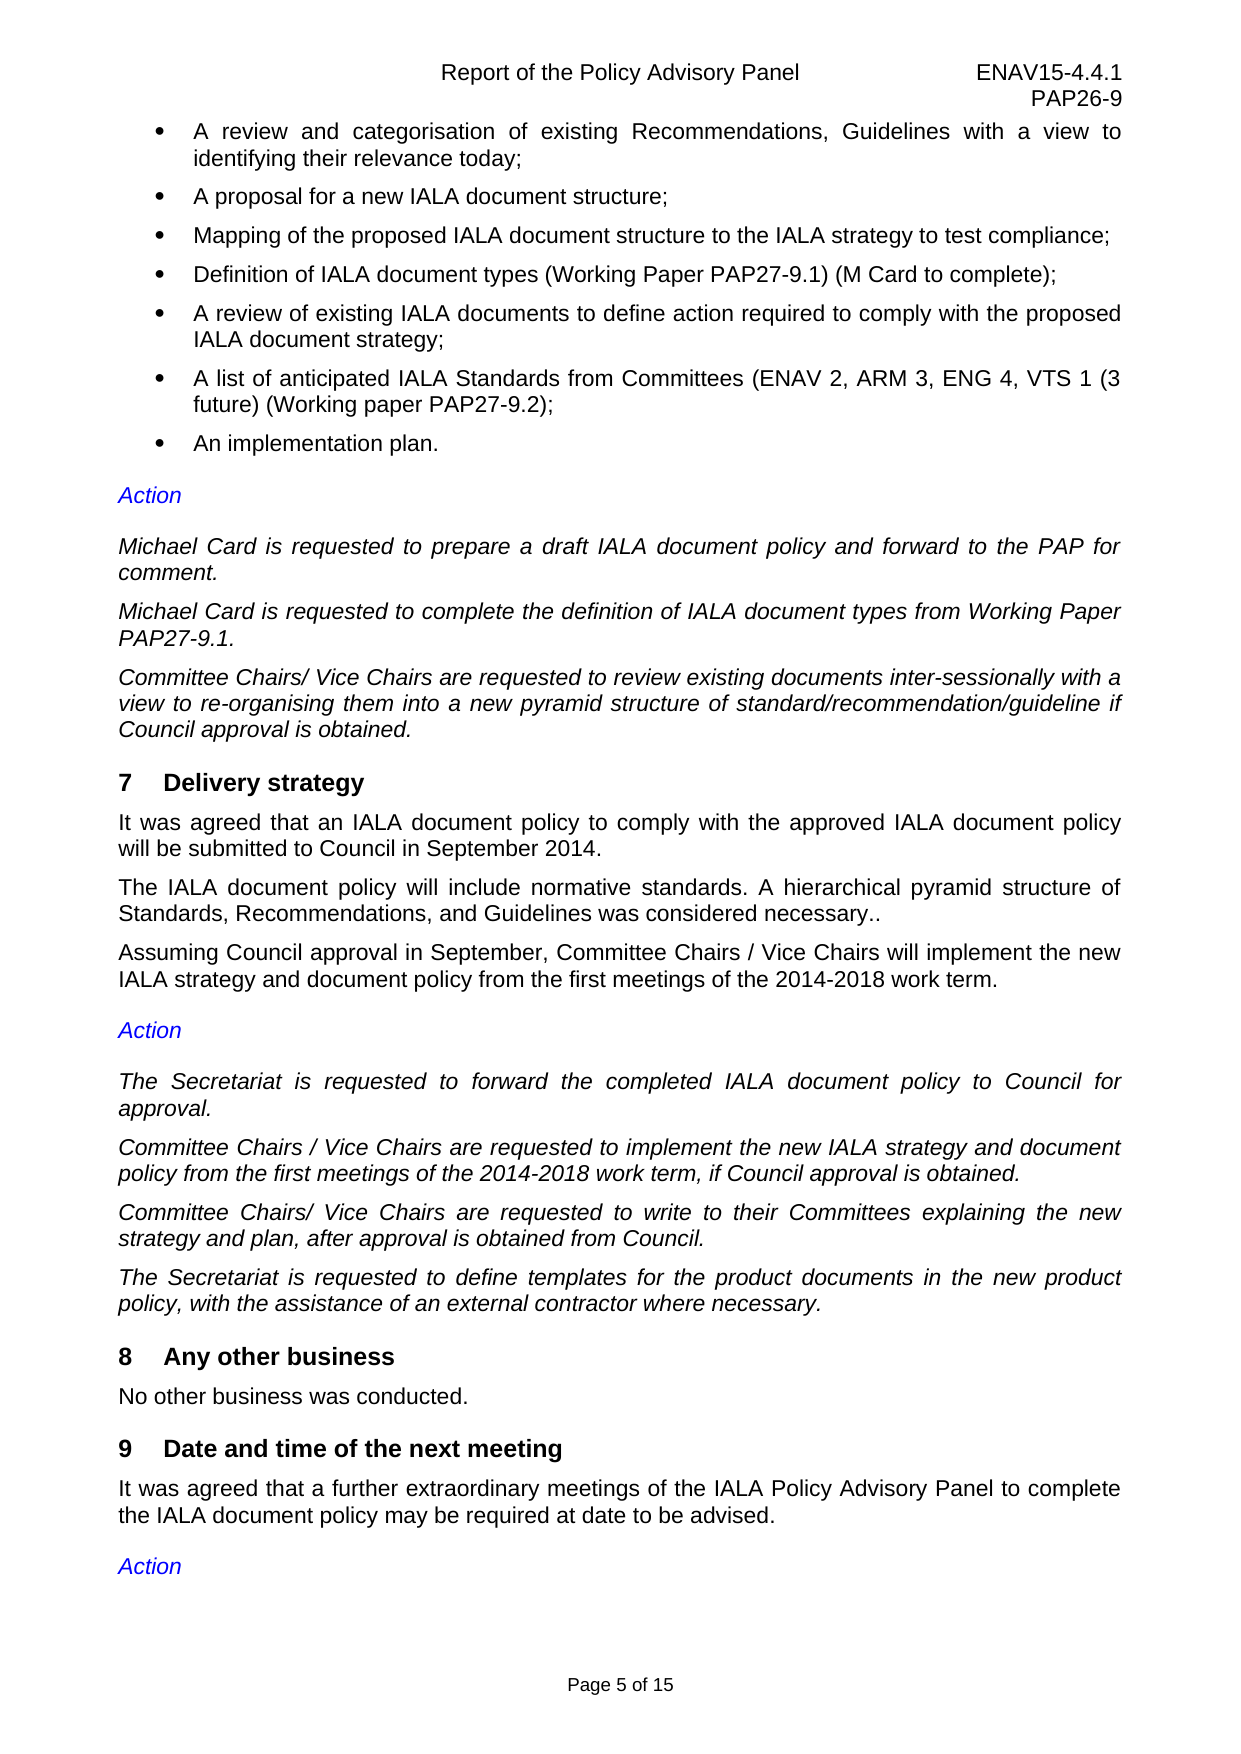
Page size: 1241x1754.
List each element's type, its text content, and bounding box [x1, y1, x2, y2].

list A list of anticipated IALA Standards from Committees (ENAV 2, ARM 3, ENG 4, VTS 1 (3 future) (Working paper PAP27-9.2); [156, 365, 1122, 418]
text It was agreed that a further extraordinary meetings of the IALA Policy Advisory Panel to complete the IALA document policy may be required at date to be advised. [118, 1475, 1122, 1528]
list An implementation plan. [156, 430, 1122, 457]
text The IALA document policy will include normative standards. A hierarchical pyramid structure of Standards, Recommendations, and Guidelines was considered necessary.. [118, 874, 1122, 927]
list A review and categorisation of existing Recommendations, Guidelines with a view to identifying their relevance today; [156, 118, 1122, 171]
subtitle Delivery strategy [118, 767, 1122, 796]
text Assuming Council approval in September, Committee Chairs / Vice Chairs will implement the new IALA strategy and document policy from the first meetings of the 2014-2018 work term. [118, 939, 1122, 992]
text Action [118, 1553, 1122, 1579]
text The Secretariat is requested to define templates for the product documents in the new product policy, with the assistance of an external contractor where necessary. [118, 1264, 1122, 1317]
text Michael Card is requested to complete the definition of IALA document types from Working Paper PAP27-9.1. [118, 598, 1122, 651]
list A proposal for a new IALA document structure; [156, 183, 1122, 210]
list Mapping of the proposed IALA document structure to the IALA strategy to test compliance; [156, 222, 1122, 248]
subtitle Date and time of the next meeting [118, 1434, 1122, 1463]
text No other business was conducted. [118, 1383, 1122, 1409]
text Committee Chairs/ Vice Chairs are requested to write to their Committees explaining the new strategy and plan, after approval is obtained from Council. [118, 1199, 1122, 1251]
list A review of existing IALA documents to define action required to comply with the proposed IALA document strategy; [156, 300, 1122, 353]
text Committee Chairs/ Vice Chairs are requested to review existing documents inter-sessionally with a view to re-organising them into a new pyramid structure of standard/recommendation/guideline if Council approval is obtained. [118, 663, 1122, 742]
text Michael Card is requested to prepare a draft IALA document policy and forward to the PAP for comment. [118, 533, 1122, 586]
text Committee Chairs / Vice Chairs are requested to implement the new IALA strategy and document policy from the first meetings of the 2014-2018 work term, if Council approval is obtained. [118, 1133, 1122, 1186]
text Action [118, 1017, 1122, 1043]
subtitle Any other business [118, 1342, 1122, 1370]
text It was agreed that an IALA document policy to comply with the approved IALA document policy will be submitted to Council in September 2014. [118, 809, 1122, 861]
text The Secretariat is requested to forward the completed IALA document policy to Council for approval. [118, 1068, 1122, 1121]
list Definition of IALA document types (Working Paper PAP27-9.1) (M Card to complete); [156, 261, 1122, 287]
text Action [118, 482, 1122, 508]
